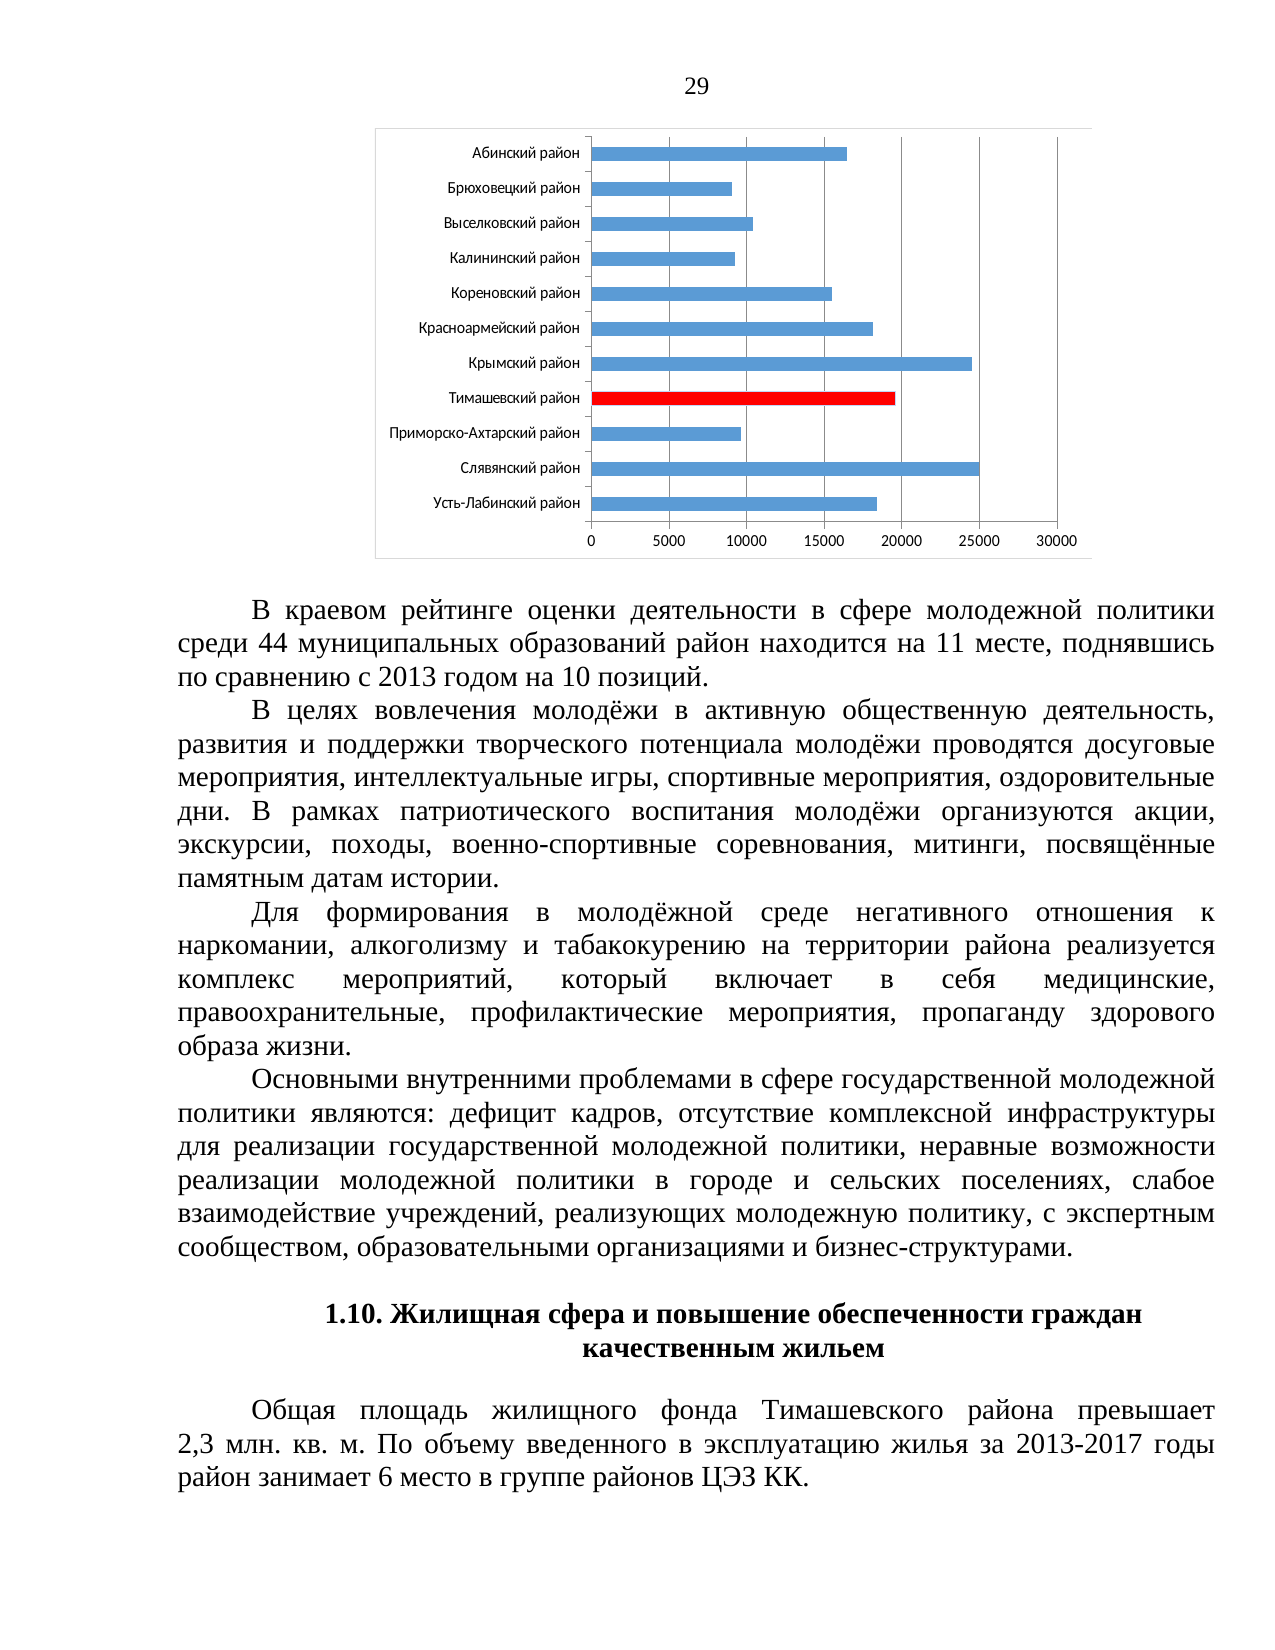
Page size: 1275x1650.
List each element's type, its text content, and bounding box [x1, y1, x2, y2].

text В краевом рейтинге оценки деятельности в сфере молодежной политики среди 44 муниципальных образований район находится на 11 месте, поднявшись по сравнению с 2013 годом на 10 позиций. [177, 592, 1216, 692]
text Для формирования в молодёжной среде негативного отношения к наркомании, алкоголизму и табакокурению на территории района реализуется комплекс мероприятий, который включает в себя медицинские, правоохранительные, профилактические мероприятия, пропаганду здорового образа жизни. [177, 894, 1216, 1061]
text 1.10. Жилищная сфера и повышение обеспеченности граждан [177, 1296, 1216, 1330]
text Основными внутренними проблемами в сфере государственной молодежной политики являются: дефицит кадров, отсутствие комплексной инфраструктуры для реализации государственной молодежной политики, неравные возможности реализации молодежной политики в городе и сельских поселениях, слабое взаимодействие учреждений, реализующих молодежную политику, с экспертным сообществом, образовательными организациями и бизнес-структурами. [177, 1061, 1216, 1263]
text качественным жильем [177, 1330, 1216, 1363]
text Общая площадь жилищного фонда Тимашевского района превышает 2,3 млн. кв. м. По объему введенного в эксплуатацию жилья за 2013-2017 годы район занимает 6 место в группе районов ЦЭЗ КК. [177, 1392, 1216, 1493]
text В целях вовлечения молодёжи в активную общественную деятельность, развития и поддержки творческого потенциала молодёжи проводятся досуговые мероприятия, интеллектуальные игры, спортивные мероприятия, оздоровительные дни. В рамках патриотического воспитания молодёжи организуются акции, экскурсии, походы, военно-спортивные соревнования, митинги, посвящённые памятным датам истории. [177, 692, 1216, 894]
